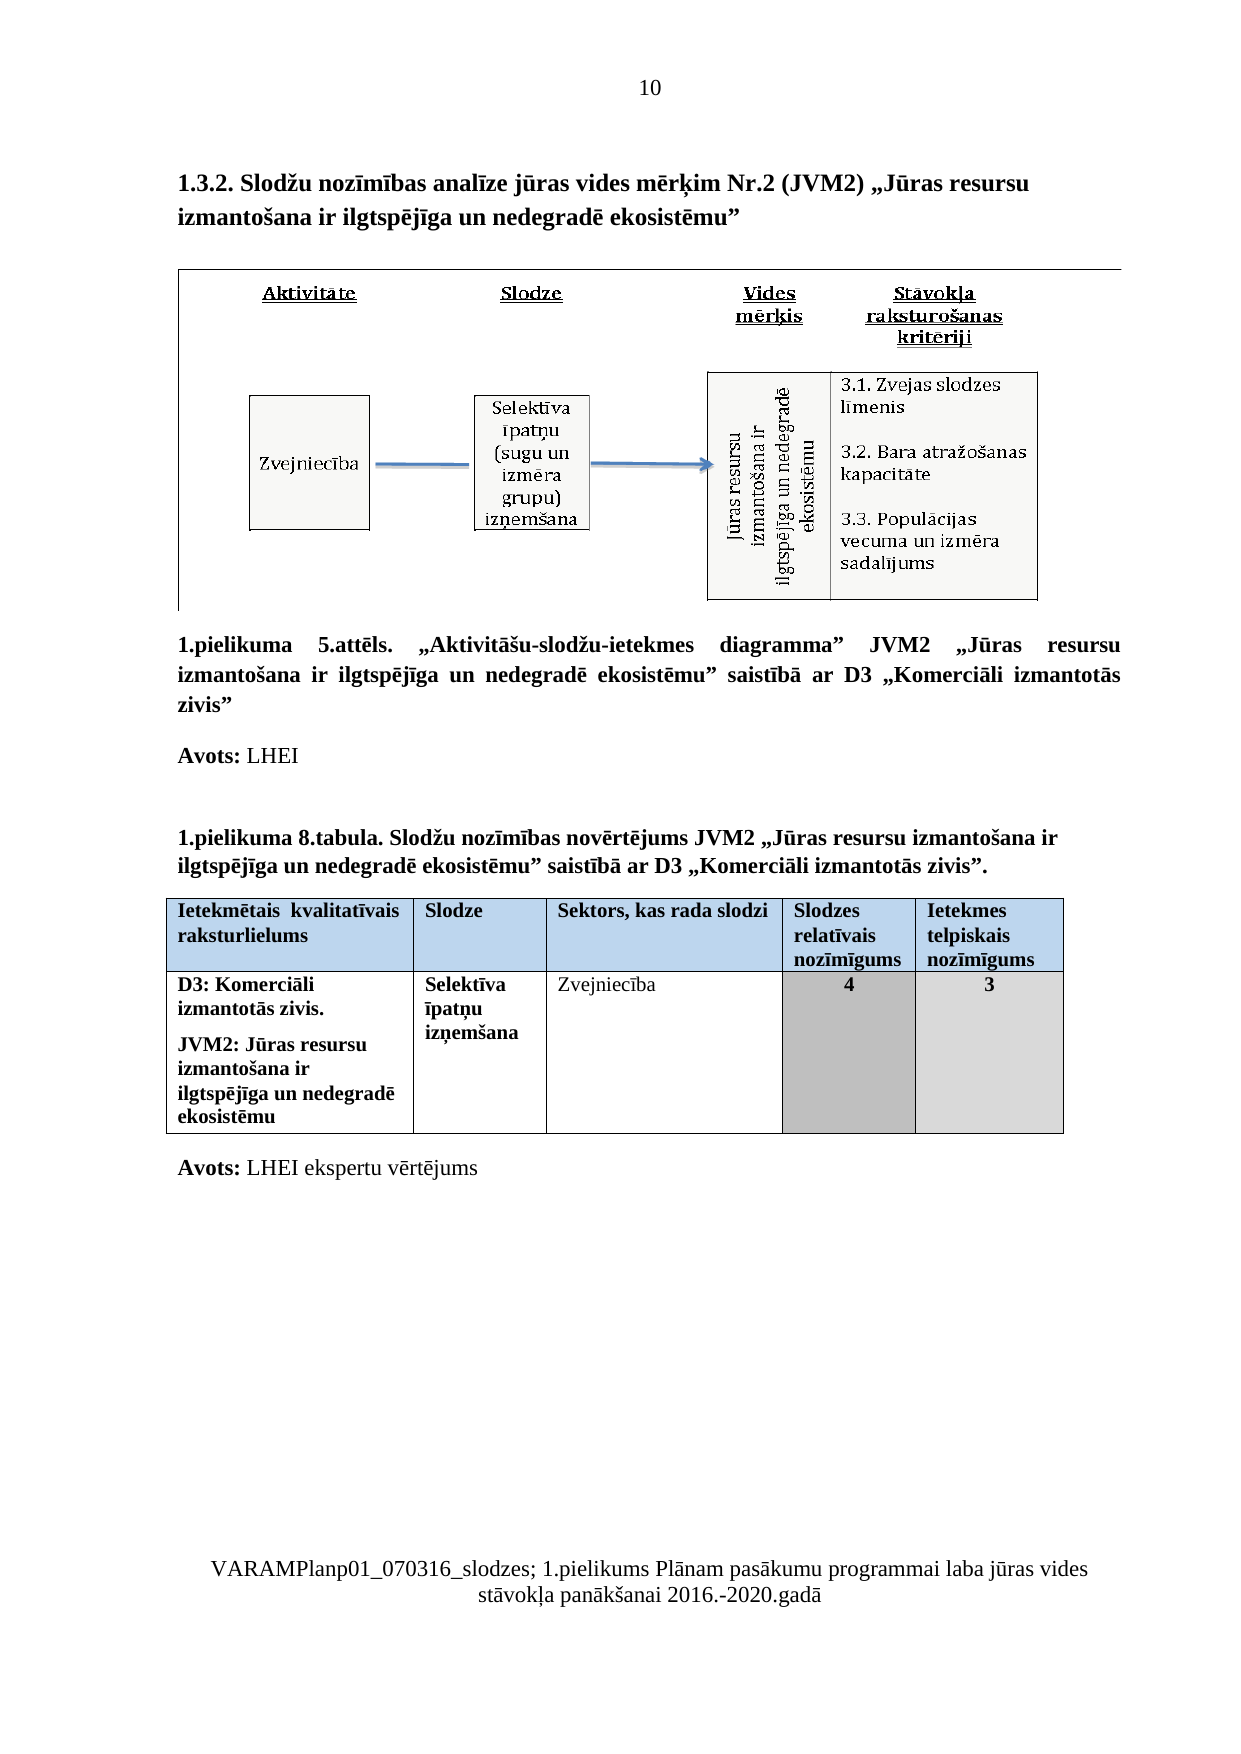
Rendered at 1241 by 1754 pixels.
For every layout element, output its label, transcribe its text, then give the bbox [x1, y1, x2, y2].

subtitle 1.3.2. Slodžu nozīmības analīze jūras vides mērķim Nr.2 (JVM2) „Jūras resursu izmantošana ir ilgtspējīga un nedegradē ekosistēmu” [177, 168, 1122, 230]
table_cell Zvejniecība [547, 972, 782, 1133]
table_header Slodzes relatīvais nozīmīgums [783, 899, 915, 971]
table_cell 3 [916, 972, 1063, 1133]
text Avots: LHEI [177, 743, 1122, 769]
table_cell Selektīva īpatņu izņemšana [414, 972, 546, 1133]
table_header Slodze [414, 899, 546, 971]
text 1.pielikuma 8.tabula. Slodžu nozīmības novērtējums JVM2 „Jūras resursu izmantošana ir ilgtspējīga un nedegradē ekosistēmu” saistībā ar D3 „Komerciāli izmantotās zivis”. [177, 824, 1122, 879]
table_cell D3: Komerciāli izmantotās zivis. JVM2: Jūras resursu izmantošana ir ilgtspējīga un nedegradē ekosistēmu [167, 972, 413, 1133]
table_header Ietekmētais kvalitatīvais raksturlielums [167, 899, 413, 971]
text 1.pielikuma 5.attēls. „Aktivitāšu-slodžu-ietekmes diagramma” JVM2 „Jūras resursu izmantošana ir ilgtspējīga un nedegradē ekosistēmu” saistībā ar D3 „Komerciāli izmantotās zivis” [177, 631, 1122, 718]
text Avots: LHEI ekspertu vērtējums [177, 1154, 1122, 1181]
table_header Sektors, kas rada slodzi [547, 899, 782, 971]
table_cell 4 [783, 972, 915, 1133]
table_header Ietekmes telpiskais nozīmīgums [916, 899, 1063, 971]
